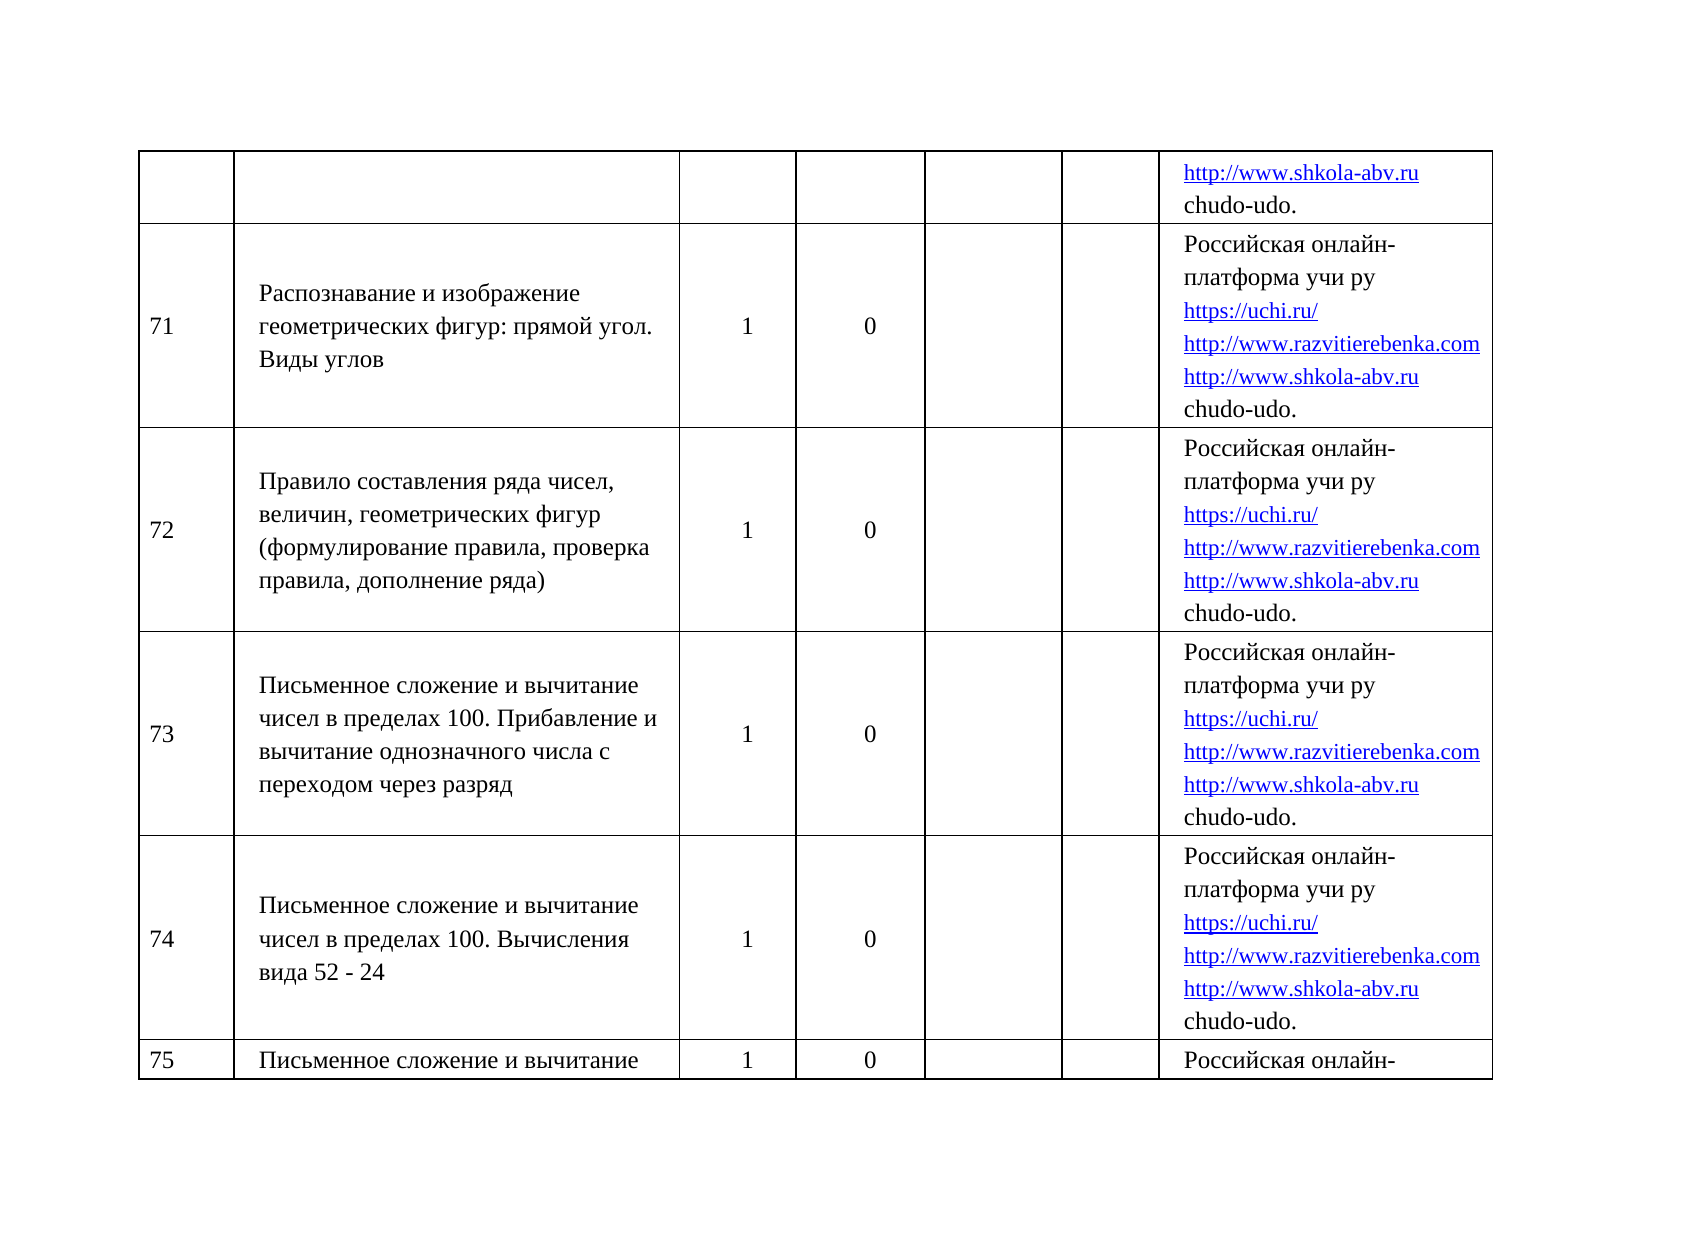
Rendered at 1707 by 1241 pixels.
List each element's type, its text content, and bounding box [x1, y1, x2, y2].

table_cell Российская онлайн- платформа учи ру https://uchi.ru/ http://www.razvitierebenka.com http://www.shkola-abv.ru chudo-udo. [1160, 632, 1492, 834]
table_cell 72 [140, 428, 233, 631]
table_cell [1063, 1040, 1158, 1078]
table_cell 0 [797, 1040, 924, 1078]
table_cell [926, 152, 1061, 222]
table_cell Письменное сложение и вычитание чисел в пределах 100. Прибавление и вычитание однозначного числа с переходом через разряд [235, 632, 679, 834]
table_cell 1 [680, 632, 795, 834]
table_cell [1160, 1040, 1492, 1078]
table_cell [1160, 152, 1492, 222]
table_cell 1 [680, 1040, 795, 1078]
table_cell 75 [140, 1040, 233, 1078]
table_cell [235, 1040, 679, 1078]
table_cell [235, 152, 679, 222]
table_cell 0 [797, 152, 924, 222]
table_cell 0 [797, 224, 924, 426]
table_cell Российская онлайн- платформа учи ру https://uchi.ru/ http://www.razvitierebenka.com http://www.shkola-abv.ru chudo-udo. [1160, 836, 1492, 1039]
table_cell [1063, 152, 1158, 222]
table_cell Правило составления ряда чисел, величин, геометрических фигур (формулирование правила, проверка правила, дополнение ряда) [235, 428, 679, 631]
table_cell 71 [140, 224, 233, 426]
table_cell 1 [680, 152, 795, 222]
table_cell 0 [797, 428, 924, 631]
table_cell [1063, 224, 1158, 426]
table_cell 1 [680, 224, 795, 426]
table_cell 70 [140, 152, 233, 222]
table_cell [1063, 632, 1158, 834]
table_cell Распознавание и изображение геометрических фигур: прямой угол. Виды углов [235, 224, 679, 426]
table_cell Российская онлайн- платформа учи ру https://uchi.ru/ http://www.razvitierebenka.com http://www.shkola-abv.ru chudo-udo. [1160, 428, 1492, 631]
table_cell [926, 428, 1061, 631]
table_cell 0 [797, 836, 924, 1039]
table_cell [926, 632, 1061, 834]
table_cell [926, 836, 1061, 1039]
table_cell [926, 1040, 1061, 1078]
table_cell 0 [797, 632, 924, 834]
table_cell 1 [680, 428, 795, 631]
table_cell 1 [680, 836, 795, 1039]
table_cell 74 [140, 836, 233, 1039]
table_cell Письменное сложение и вычитание чисел в пределах 100. Вычисления вида 52 - 24 [235, 836, 679, 1039]
table_cell [926, 224, 1061, 426]
table_cell [1063, 836, 1158, 1039]
table_cell [1063, 428, 1158, 631]
table_cell 73 [140, 632, 233, 834]
table_cell Российская онлайн- платформа учи ру https://uchi.ru/ http://www.razvitierebenka.com http://www.shkola-abv.ru chudo-udo. [1160, 224, 1492, 426]
